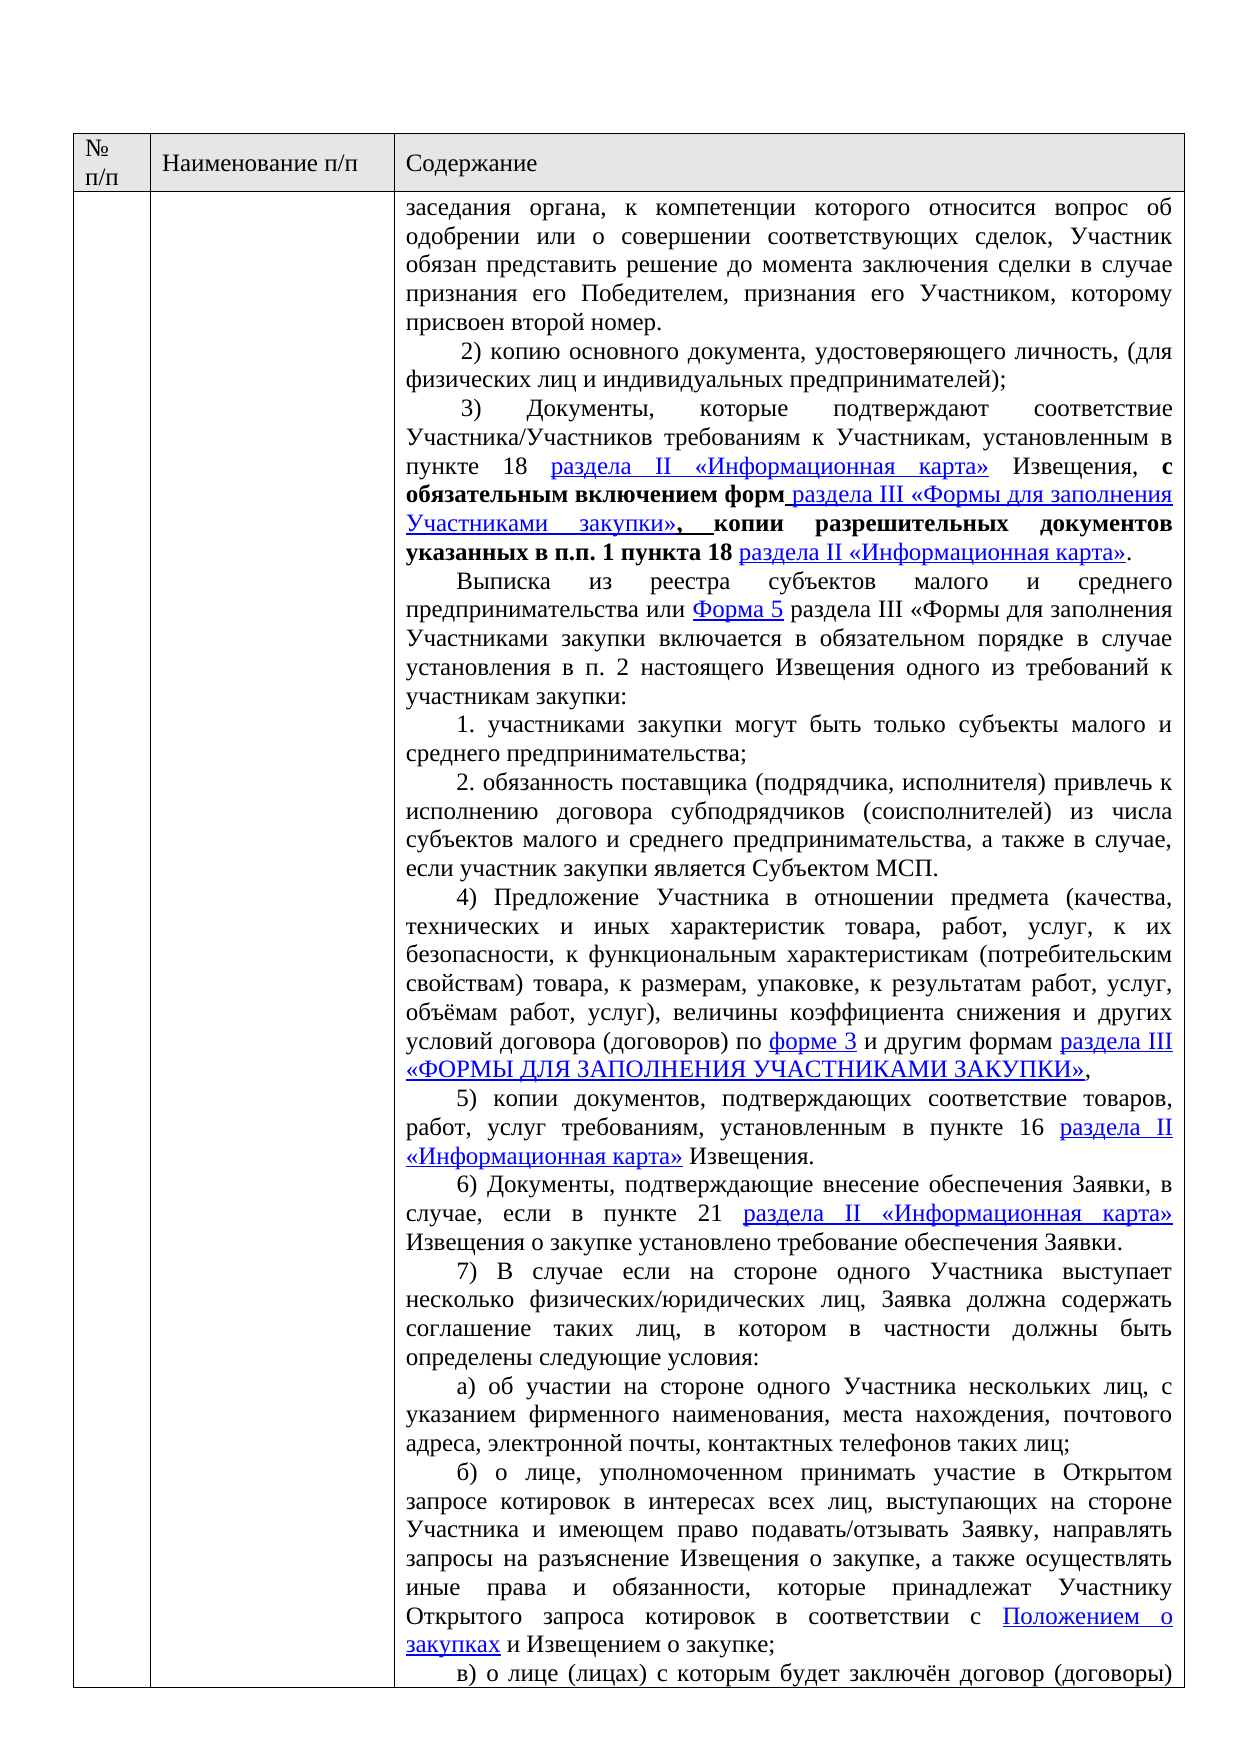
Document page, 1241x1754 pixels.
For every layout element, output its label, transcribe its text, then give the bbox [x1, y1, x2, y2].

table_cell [151, 192, 394, 1687]
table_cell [395, 192, 1184, 1687]
table_header Содержание [395, 134, 1184, 191]
table_cell [74, 192, 150, 1687]
table_header № п/п [74, 134, 150, 191]
table_header Наименование п/п [151, 134, 394, 191]
